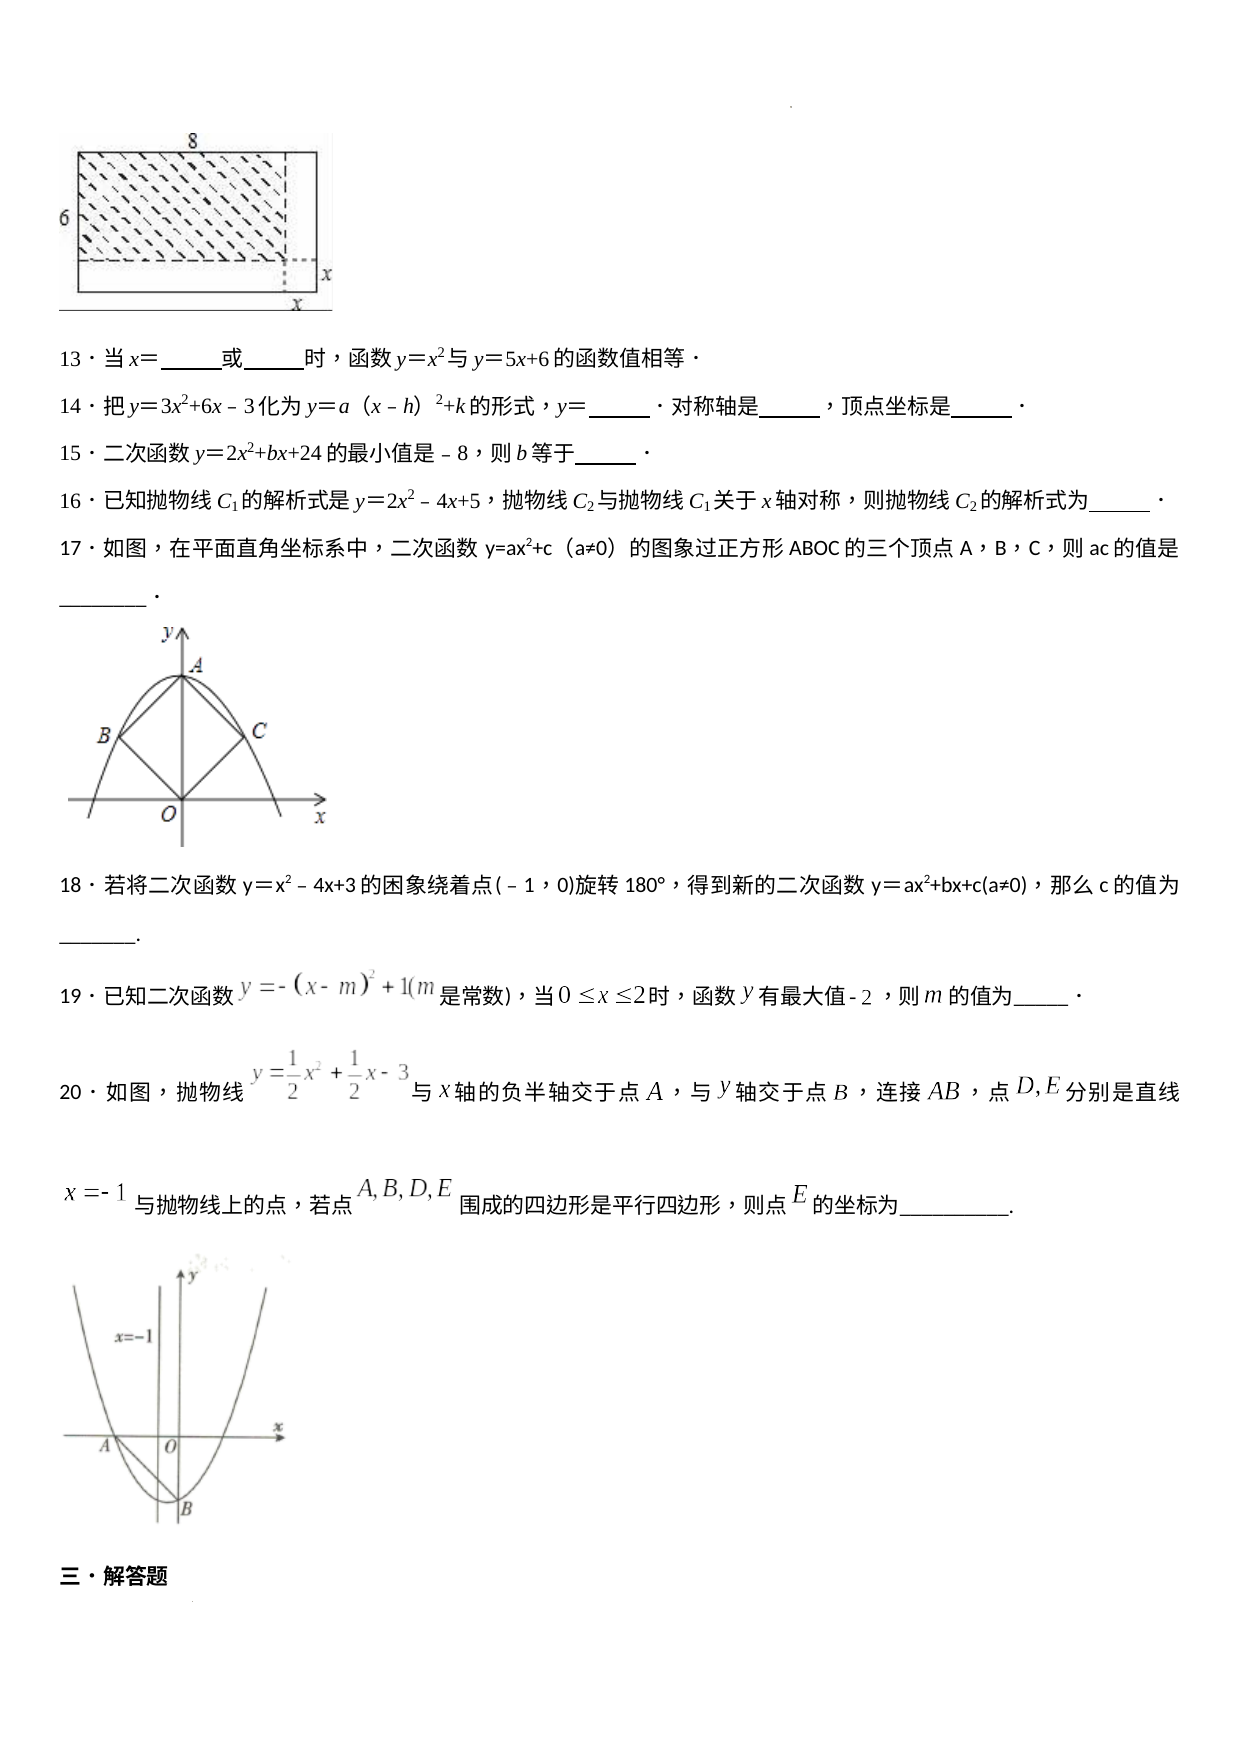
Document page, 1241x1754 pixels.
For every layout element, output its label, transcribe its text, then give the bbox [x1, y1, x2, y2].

text 18．若将二次函数y＝x2﹣4x+3的困象绕着点(﹣1，0)旋转180°，得到新的二次函数y＝ax2+bx+c(a≠0)，那么c的值为_______. [59, 868, 1181, 950]
picture [59, 1253, 298, 1532]
picture [59, 133, 333, 311]
text 三．解答题 [59, 1559, 1181, 1592]
picture [68, 627, 327, 847]
text 19．已知二次函数是常数)，当时，函数有最大值，则的值为_____． [59, 963, 1181, 1028]
text 15．二次函数y＝2x2+bx+24的最小值是﹣8，则b等于 ． [59, 437, 1181, 469]
text 13．当x＝ 或 时，函数y＝x2与y＝5x+6的函数值相等． [59, 342, 1181, 374]
text 17．如图，在平面直角坐标系中，二次函数y=ax2+c（a≠0）的图象过正方形ABOC的三个顶点A，B，C，则ac的值是________． [59, 531, 1181, 613]
text 16．已知抛物线C1的解析式是y＝2x2﹣4x+5，抛物线C2与抛物线C1关于x轴对称，则抛物线C2的解析式为 ． [59, 484, 1181, 517]
text 14．把y＝3x2+6x﹣3化为y＝a（x﹣h）2+k的形式，y＝ ．对称轴是 ，顶点坐标是 ． [59, 389, 1181, 422]
text 20．如图，抛物线与轴的负半轴交于点，与轴交于点，连接，点分别是直线 与抛物线上的点，若点围成的四边形是平行四边形，则点的坐标为__________. [59, 1043, 1181, 1238]
